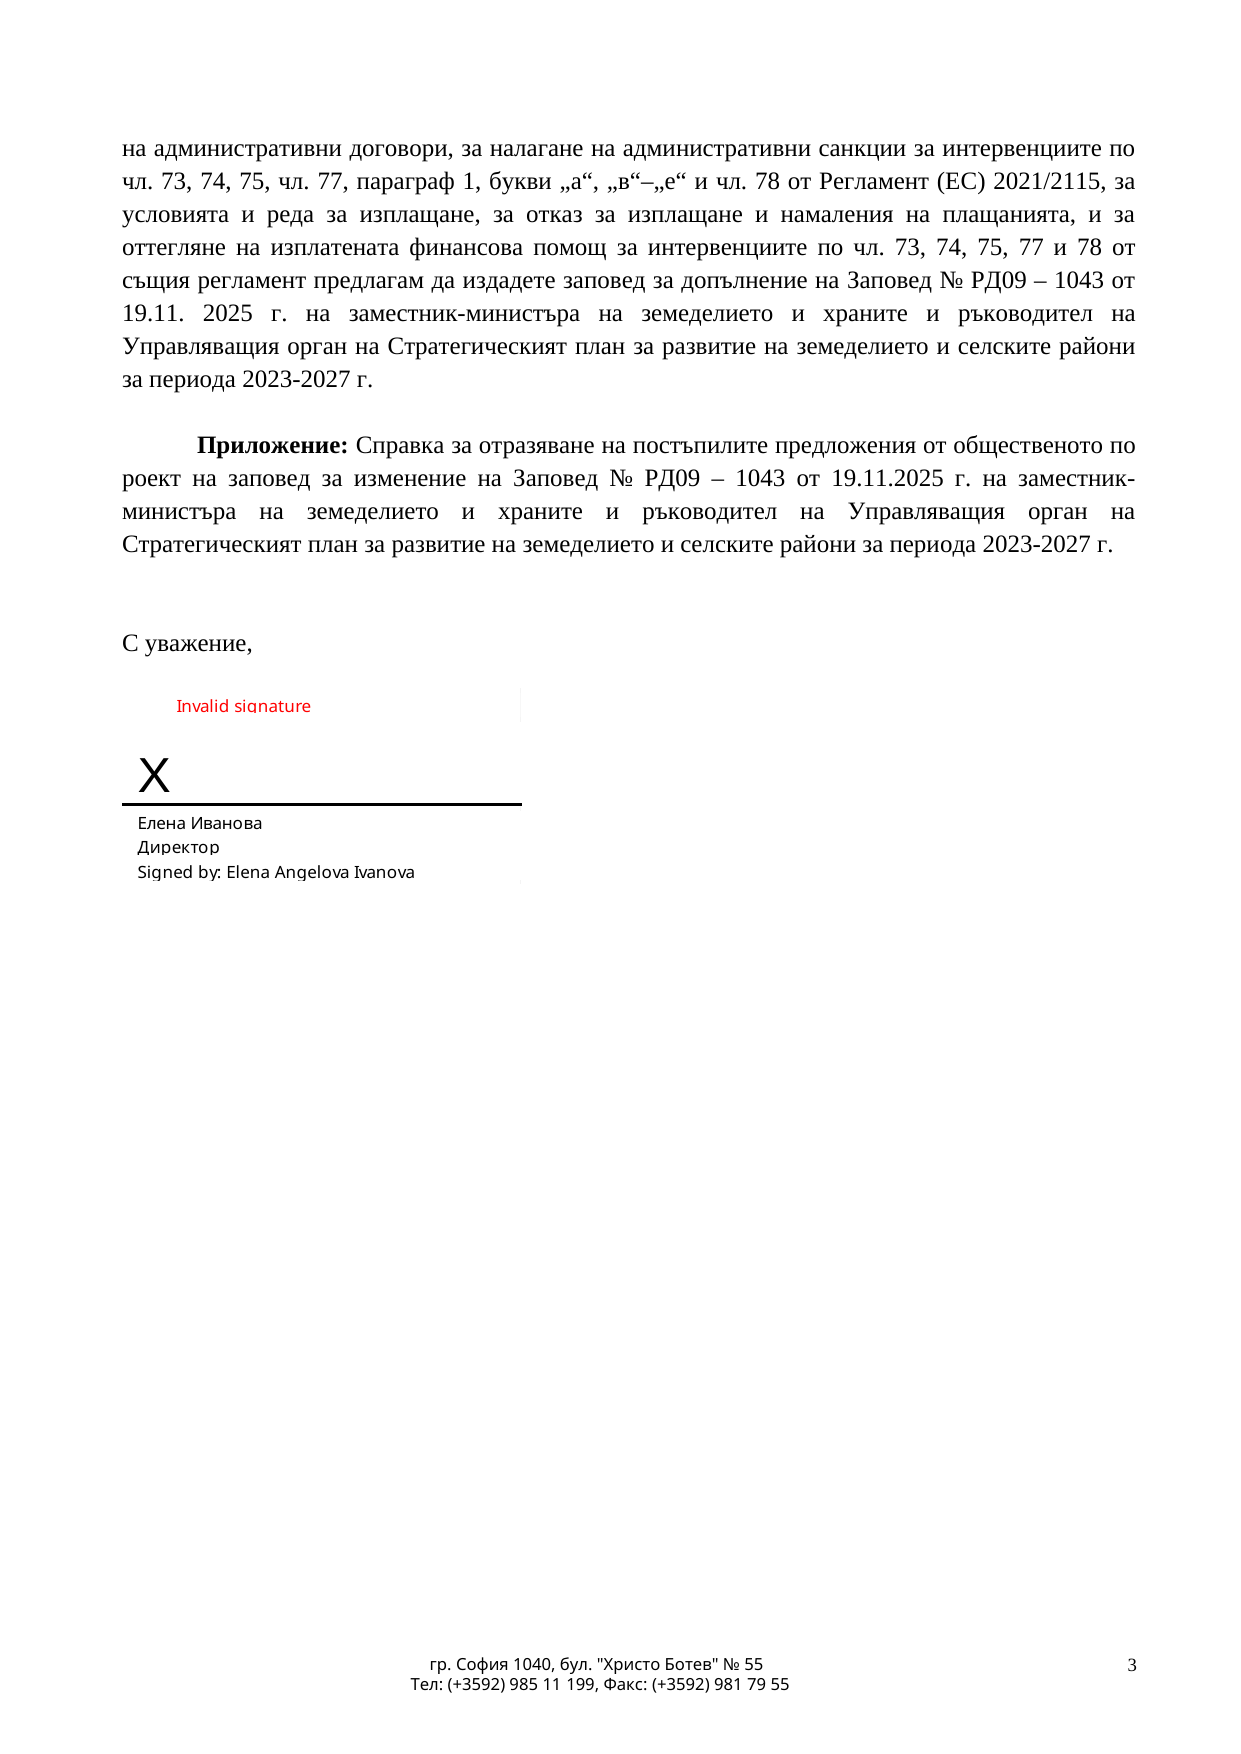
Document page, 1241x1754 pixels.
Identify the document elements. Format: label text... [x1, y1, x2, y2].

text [122, 133, 1137, 393]
text С уважение, [122, 628, 1137, 885]
text Приложение: Справка за отразяване на постъпилите предложения от общественото по роект на заповед за изменение на Заповед № РД09 – 1043 от 19.11.2025 г. на заместник-министъра на земеделието и храните и ръководител на Управляващия орган на Стратегическият план за развитие на земеделието и селските райони за периода 2023-2027 г. [122, 430, 1137, 558]
